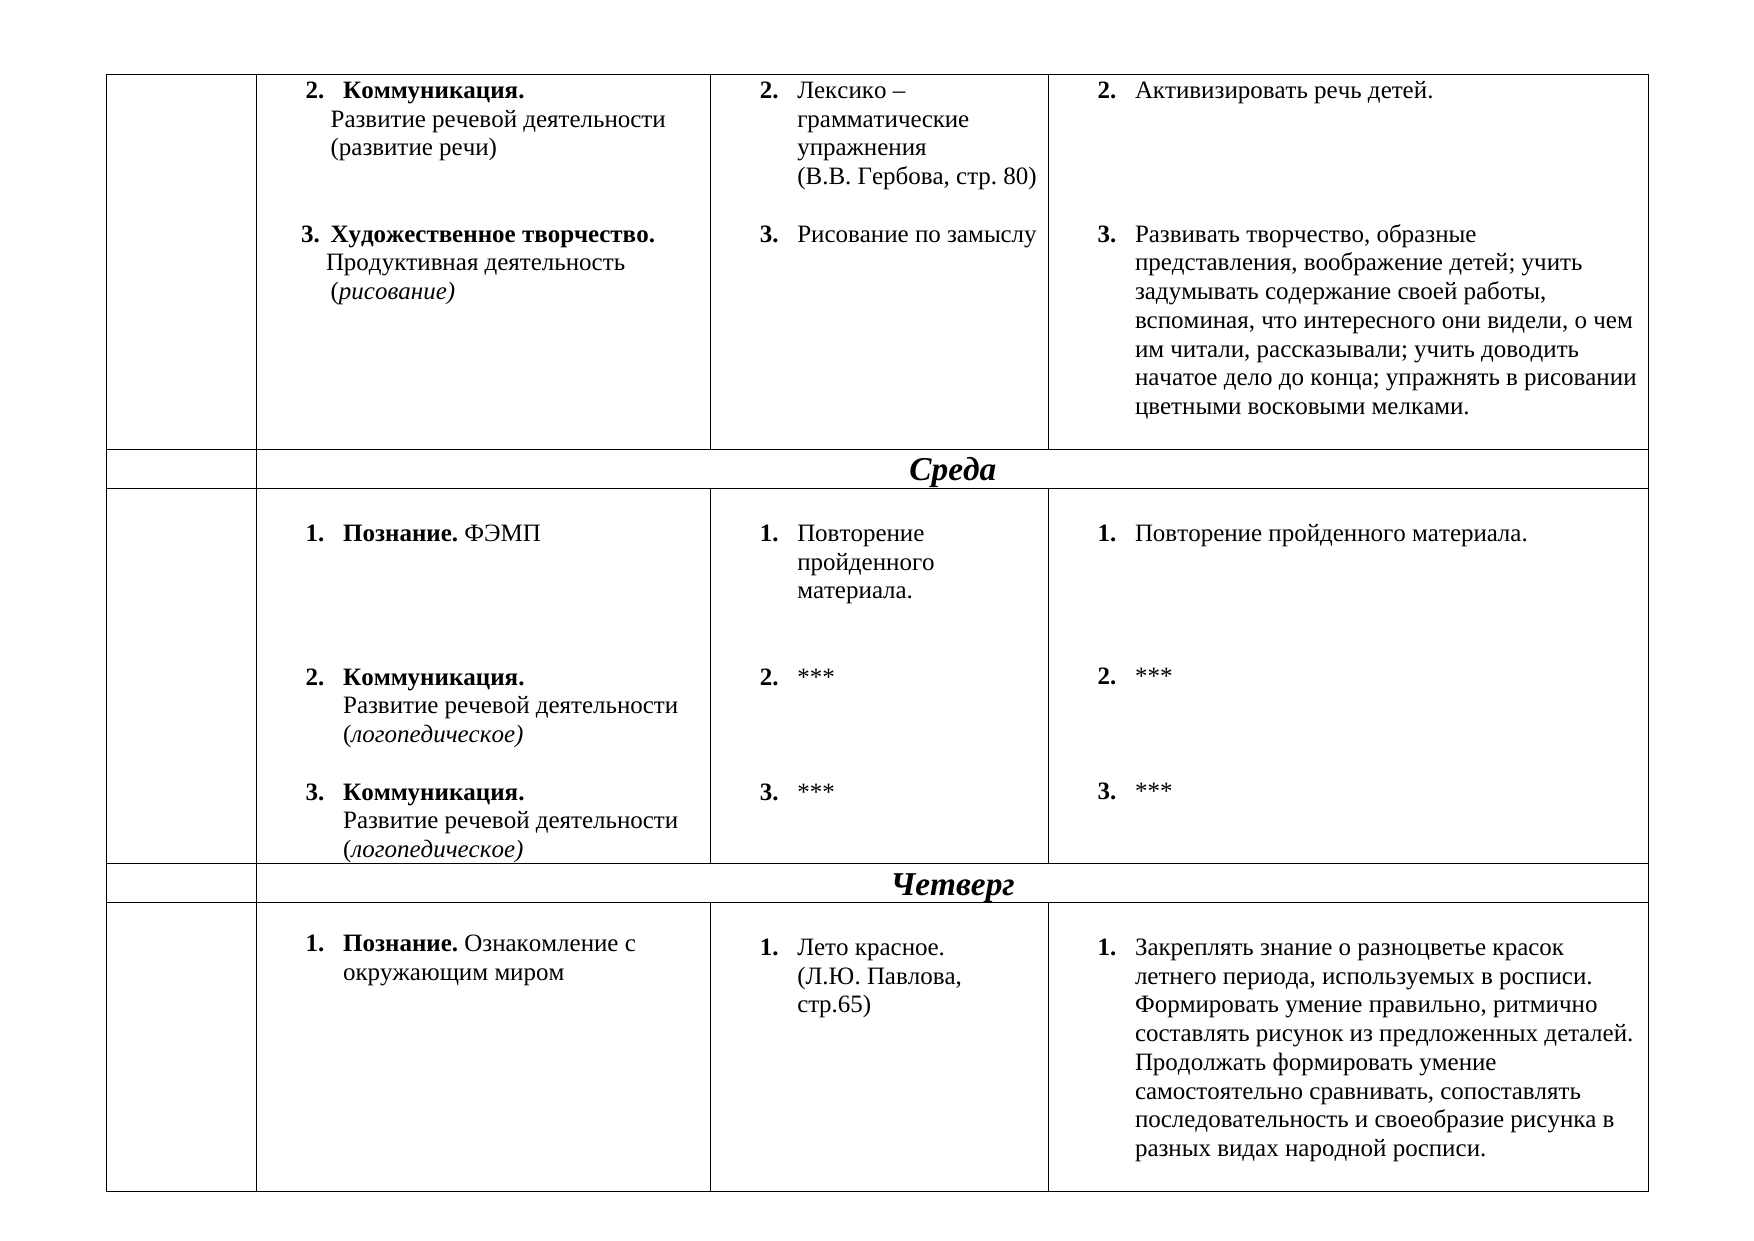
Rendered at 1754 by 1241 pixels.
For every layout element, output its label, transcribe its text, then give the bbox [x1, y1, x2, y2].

table_cell [107, 489, 256, 863]
table_cell [107, 903, 256, 1191]
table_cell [1049, 903, 1648, 1191]
table_cell [107, 75, 256, 449]
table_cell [257, 75, 710, 449]
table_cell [257, 903, 710, 1191]
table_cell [711, 903, 1048, 1191]
table_cell Среда [257, 450, 1648, 488]
table_cell Повторение пройденного материала. *** *** [1049, 489, 1648, 863]
table_cell Повторение пройденного материала. *** *** [711, 489, 1048, 863]
table_cell [107, 450, 256, 488]
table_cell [711, 75, 1048, 449]
table_cell Четверг [257, 864, 1648, 902]
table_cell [1049, 75, 1648, 449]
table_cell Познание. ФЭМП Коммуникация. Развитие речевой деятельности (логопедическое) Коммуникация. Развитие речевой деятельности (логопедическое) [257, 489, 710, 863]
table_cell [107, 864, 256, 902]
